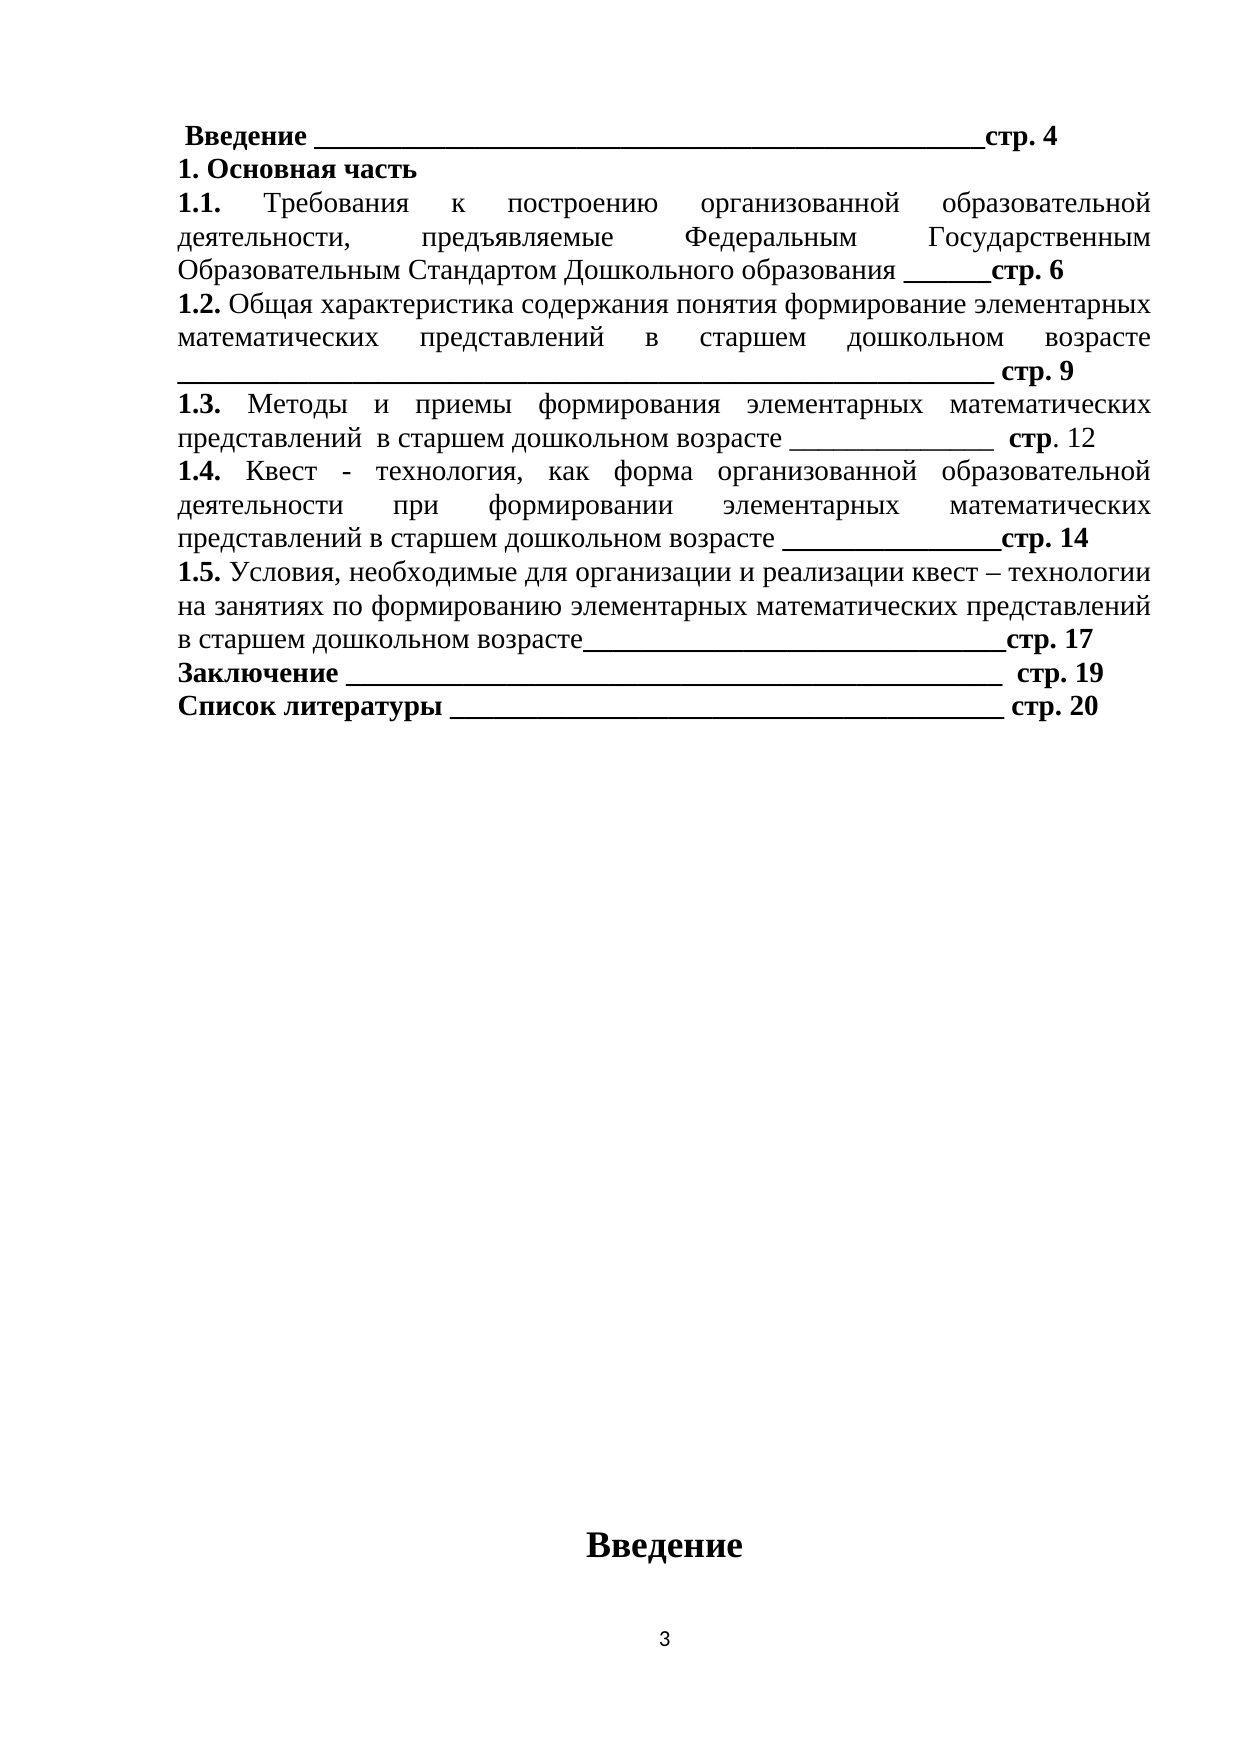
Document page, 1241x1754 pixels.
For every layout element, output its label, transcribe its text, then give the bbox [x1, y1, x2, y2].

text Введение [177, 1522, 1152, 1565]
text Заключение _____________________________________________ стр. 19 [177, 655, 1152, 688]
text 1.5. Условия, необходимые для организации и реализации квест – технологии на занятиях по формированию элементарных математических представлений в старшем дошкольном возрасте_____________________________стр. 17 [177, 554, 1152, 655]
text 1.3. Методы и приемы формирования элементарных математических представлений в старшем дошкольном возрасте ______________ стр. 12 [177, 386, 1152, 453]
text Введение ______________________________________________стр. 4 [177, 118, 1152, 152]
text 1.1. Требования к построению организованной образовательной деятельности, предъявляемые Федеральным Государственным Образовательным Стандартом Дошкольного образования ______стр. 6 [177, 185, 1152, 286]
text 1.4. Квест - технология, как форма организованной образовательной деятельности при формировании элементарных математических представлений в старшем дошкольном возрасте _______________стр. 14 [177, 453, 1152, 554]
text 1. Основная часть [177, 152, 1152, 185]
text Список литературы ______________________________________ стр. 20 [177, 688, 1152, 722]
text 1.2. Общая характеристика содержания понятия формирование элементарных математических представлений в старшем дошкольном возрасте ________________________________________________________ стр. 9 [177, 286, 1152, 386]
